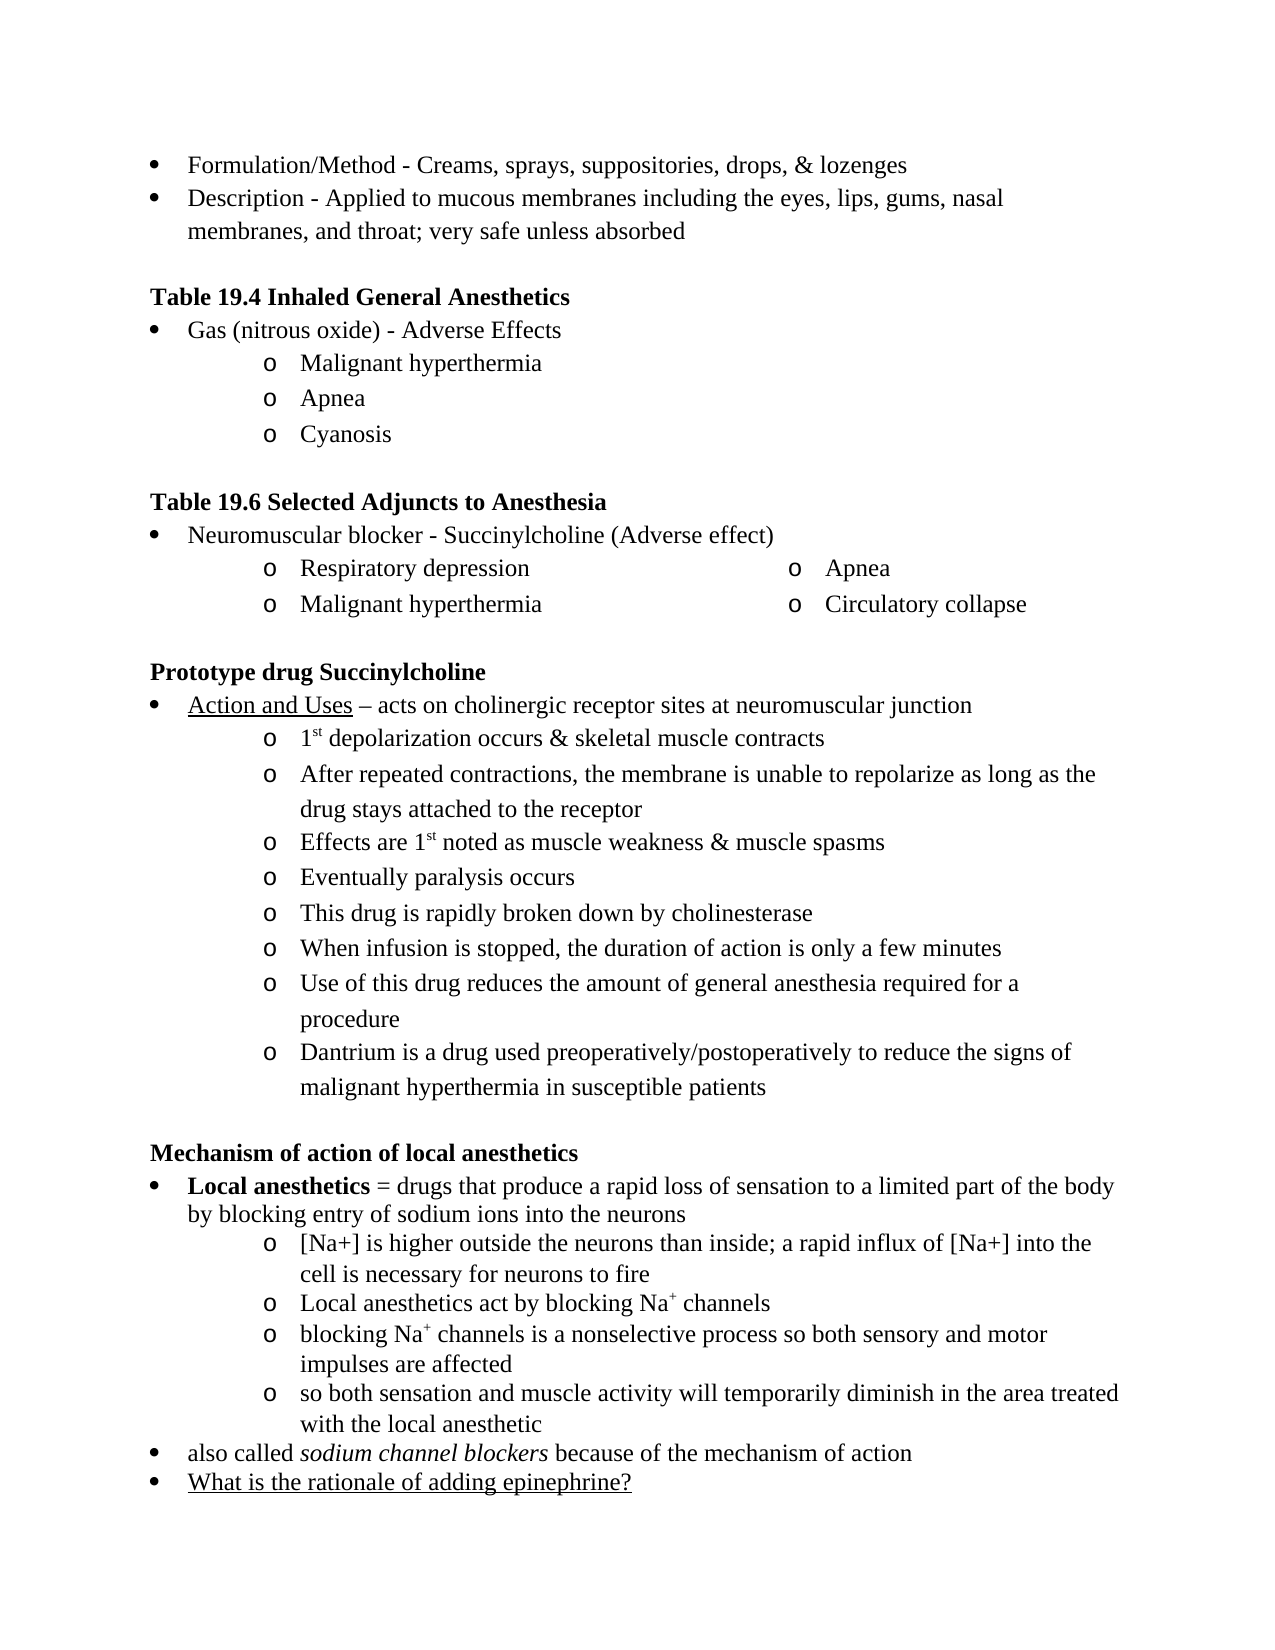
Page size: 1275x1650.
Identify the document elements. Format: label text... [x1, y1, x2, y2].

text Table 19.4 Inhaled General Anesthetics [150, 282, 1125, 311]
list Malignant hyperthermia [262, 348, 1125, 379]
list [Na+] is higher outside the neurons than inside; a rapid influx of [Na+] into the cell is necessary for neurons to fire [262, 1228, 1125, 1288]
list Local anesthetics = drugs that produce a rapid loss of sensation to a limited part of the body by blocking entry of sodium ions into the neurons [150, 1171, 1125, 1228]
list Gas (nitrous oxide) - Adverse Effects [150, 315, 1125, 344]
list Circulatory collapse [787, 589, 1125, 620]
list Local anesthetics act by blocking Na+ channels [262, 1288, 1125, 1319]
list 1st depolarization occurs & skeletal muscle contracts [262, 723, 1125, 754]
list Formulation/Method - Creams, sprays, suppositories, drops, & lozenges [150, 150, 1125, 179]
list What is the rationale of adding epinephrine? [150, 1467, 1125, 1495]
list Effects are 1st noted as muscle weakness & muscle spasms [262, 827, 1125, 858]
list Action and Uses – acts on cholinergic receptor sites at neuromuscular junction [150, 690, 1125, 719]
text Table 19.6 Selected Adjuncts to Anesthesia [150, 487, 1125, 516]
list When infusion is stopped, the duration of action is only a few minutes [262, 933, 1125, 964]
list After repeated contractions, the membrane is unable to repolarize as long as the drug stays attached to the receptor [262, 759, 1125, 823]
list so both sensation and muscle activity will temporarily diminish in the area treated with the local anesthetic [262, 1378, 1125, 1438]
list This drug is rapidly broken down by cholinesterase [262, 898, 1125, 928]
list blocking Na+ channels is a nonselective process so both sensory and motor impulses are affected [262, 1319, 1125, 1378]
list Description - Applied to mucous membranes including the eyes, lips, gums, nasal membranes, and throat; very safe unless absorbed [150, 183, 1125, 245]
list Neuromuscular blocker - Succinylcholine (Adverse effect) [150, 520, 1125, 549]
list Dantrium is a drug used preoperatively/postoperatively to reduce the signs of malignant hyperthermia in susceptible patients [262, 1037, 1125, 1101]
list Cyanosis [262, 419, 1125, 450]
list Apnea [262, 383, 1125, 414]
list Eventually paralysis occurs [262, 862, 1125, 893]
list Apnea [787, 553, 1125, 584]
list Use of this drug reduces the amount of general anesthesia required for a procedure [262, 968, 1125, 1032]
text Prototype drug Succinylcholine [150, 657, 1125, 686]
list also called sodium channel blockers because of the mechanism of action [150, 1438, 1125, 1467]
text Mechanism of action of local anesthetics [150, 1138, 1125, 1167]
list Malignant hyperthermia [262, 589, 600, 620]
list Respiratory depression [262, 553, 600, 584]
